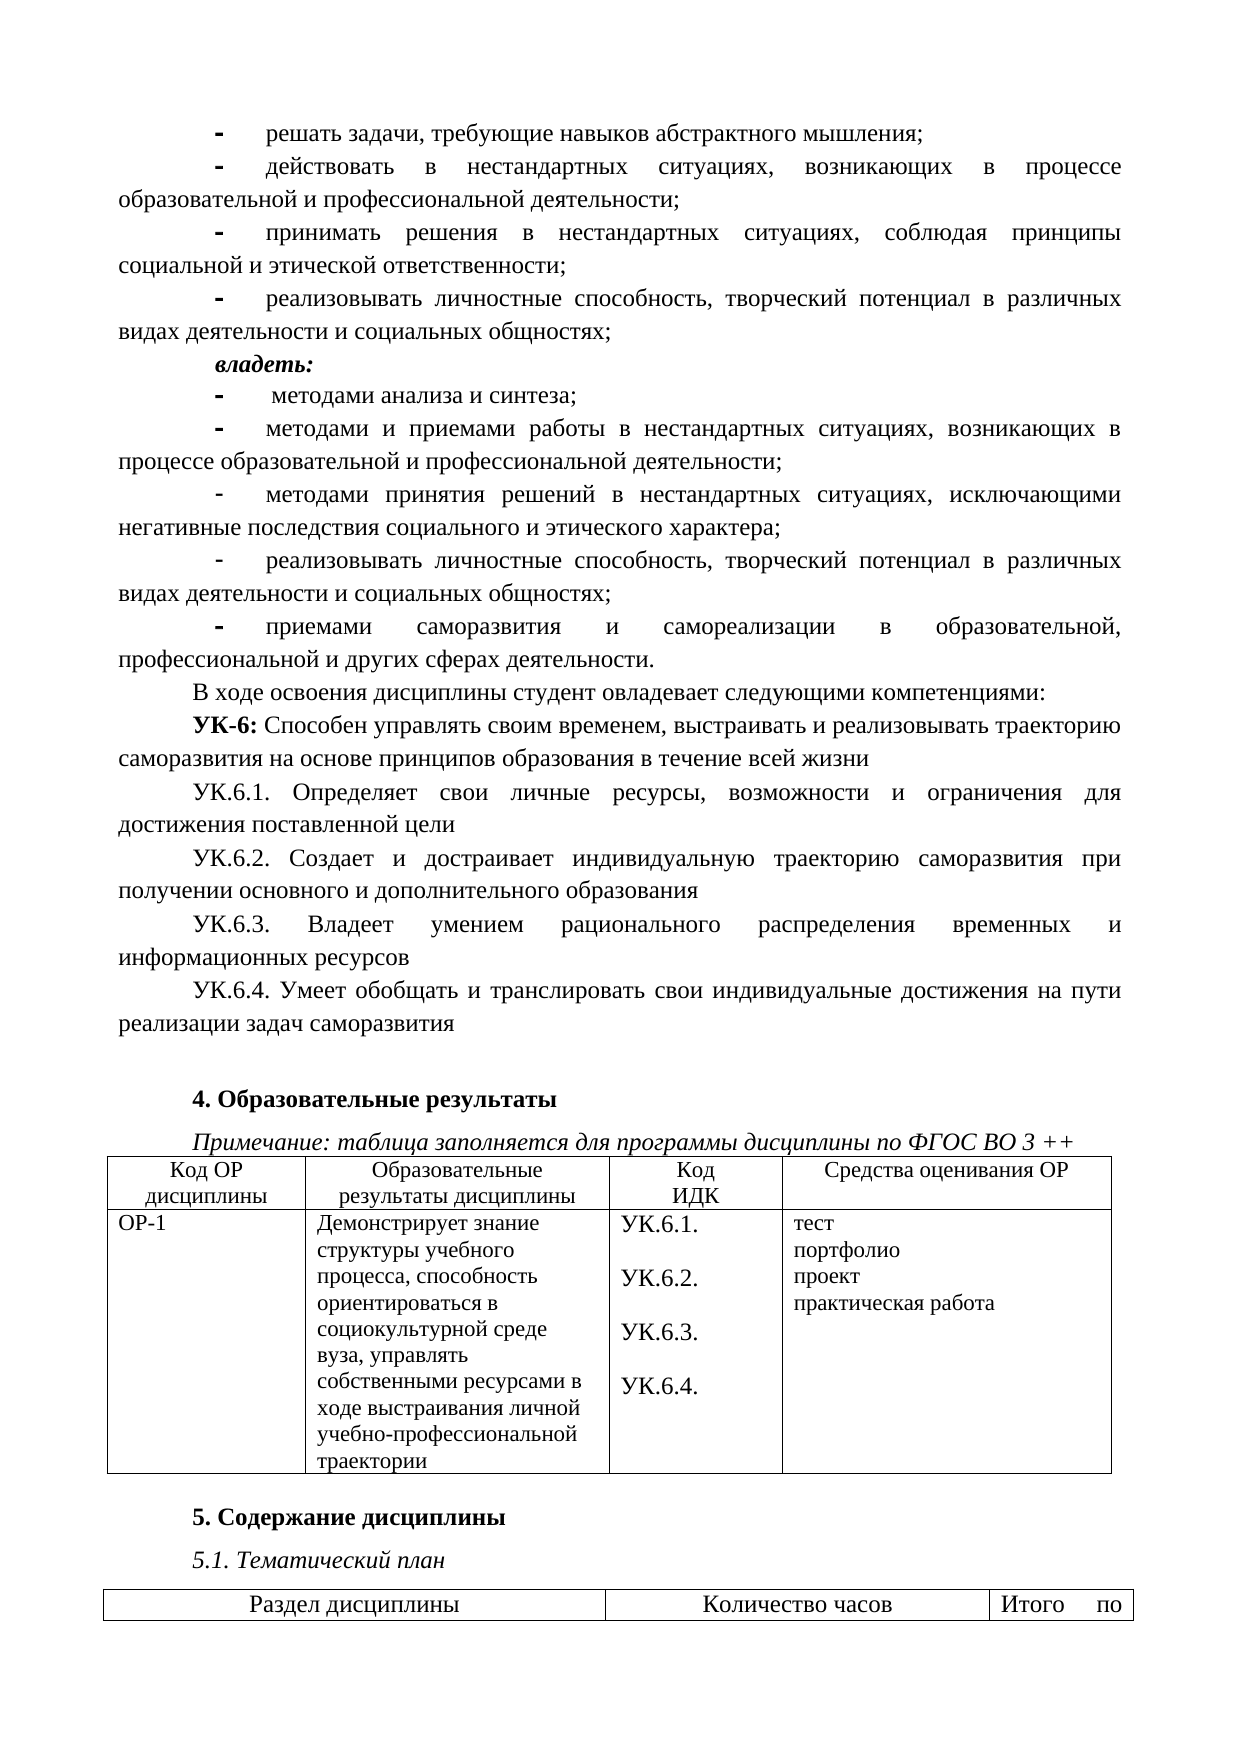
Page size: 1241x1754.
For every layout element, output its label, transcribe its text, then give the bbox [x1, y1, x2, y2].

list методами и приемами работы в нестандартных ситуациях, возникающих в процессе образовательной и профессиональной деятельности; [118, 413, 1122, 475]
text 5. Содержание дисциплины [118, 1502, 1122, 1531]
text В ходе освоения дисциплины студент овладевает следующими компетенциями: [118, 677, 1122, 706]
table_cell ОР-1 [108, 1210, 305, 1473]
list решать задачи, требующие навыков абстрактного мышления; [118, 118, 1122, 147]
list принимать решения в нестандартных ситуациях, соблюдая принципы социальной и этической ответственности; [118, 217, 1122, 279]
table_cell УК.6.1. УК.6.2. УК.6.3. УК.6.4. [610, 1210, 782, 1473]
text 4. Образовательные результаты [118, 1084, 1122, 1113]
text УК.6.1. Определяет свои личные ресурсы, возможности и ограничения для достижения поставленной цели [118, 777, 1122, 838]
text УК-6: Способен управлять своим временем, выстраивать и реализовывать траекторию саморазвития на основе принципов образования в течение всей жизни [118, 711, 1122, 772]
table_header Код ИДК [610, 1157, 782, 1209]
table_cell Демонстрирует знание структуры учебного процесса, способность ориентироваться в социокультурной среде вуза, управлять собственными ресурсами в ходе выстраивания личной учебно-профессиональной траектории [306, 1210, 609, 1473]
text 5.1. Тематический план [118, 1545, 1122, 1574]
text УК.6.4. Умеет обобщать и транслировать свои индивидуальные достижения на пути реализации задач саморазвития [118, 975, 1122, 1036]
list реализовывать личностные способность, творческий потенциал в различных видах деятельности и социальных общностях; [118, 283, 1122, 345]
text УК.6.3. Владеет умением рационального распределения временных и информационных ресурсов [118, 909, 1122, 970]
table_header Образовательные результаты дисциплины [306, 1157, 609, 1209]
table_header Раздел дисциплины [104, 1590, 605, 1620]
text Примечание: таблица заполняется для программы дисциплины по ФГОС ВО 3 ++ [118, 1127, 1122, 1156]
table_header Средства оценивания ОР [783, 1157, 1111, 1209]
list реализовывать личностные способность, творческий потенциал в различных видах деятельности и социальных общностях; [118, 545, 1122, 607]
list приемами саморазвития и самореализации в образовательной, профессиональной и других сферах деятельности. [118, 611, 1122, 673]
list методами принятия решений в нестандартных ситуациях, исключающими негативные последствия социального и этического характера; [118, 479, 1122, 541]
list владеть: [118, 349, 1122, 378]
text УК.6.2. Создает и достраивает индивидуальную траекторию саморазвития при получении основного и дополнительного образования [118, 843, 1122, 904]
table_cell тест портфолио проект практическая работа [783, 1210, 1111, 1473]
table_header Количество часов [606, 1590, 989, 1620]
list методами анализа и синтеза; [118, 380, 1122, 409]
list действовать в нестандартных ситуациях, возникающих в процессе образовательной и профессиональной деятельности; [118, 151, 1122, 213]
table_header Код ОР дисциплины [108, 1157, 305, 1209]
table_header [990, 1590, 1133, 1620]
